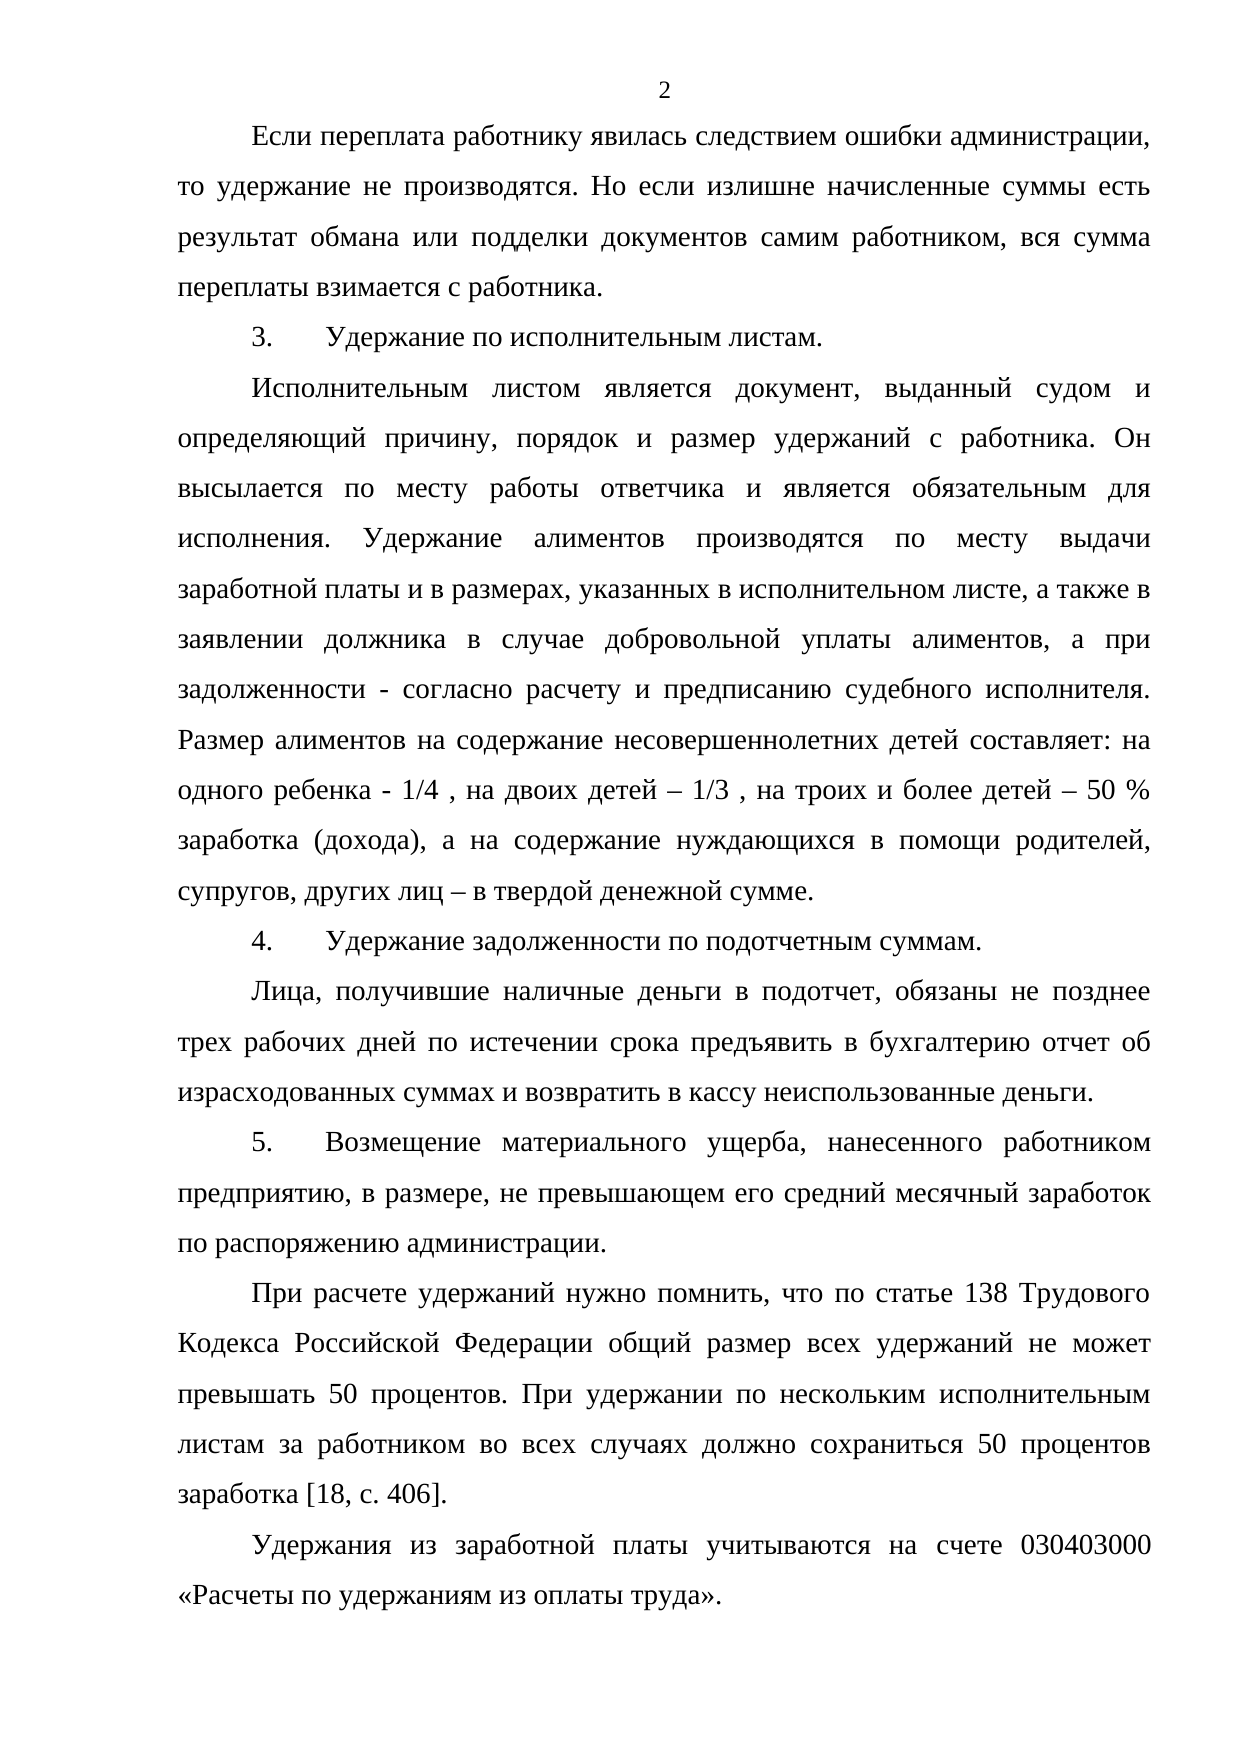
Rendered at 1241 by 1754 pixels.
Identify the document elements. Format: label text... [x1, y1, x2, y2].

text Исполнительным листом является документ, выданный судом и определяющий причину, порядок и размер удержаний с работника. Он высылается по месту работы ответчика и является обязательным для исполнения. Удержание алиментов производятся по месту выдачи заработной платы и в размерах, указанных в исполнительном листе, а также в заявлении должника в случае добровольной уплаты алиментов, а при задолженности - согласно расчету и предписанию судебного исполнителя. Размер алиментов на содержание несовершеннолетних детей составляет: на одного ребенка - 1/4 , на двоих детей – 1/3 , на троих и более детей – 50 % заработка (дохода), а на содержание нуждающихся в помощи родителей, супругов, других лиц – в твердой денежной сумме. [177, 370, 1152, 906]
list Возмещение материального ущерба, нанесенного работником предприятию, в размере, не превышающем его средний месячный заработок по распоряжению администрации. [177, 1124, 1152, 1258]
list При расчете удержаний нужно помнить, что по статье 138 Трудового Кодекса Российской Федерации общий размер всех удержаний не может превышать 50 процентов. При удержании по нескольким исполнительным листам за работником во всех случаях должно сохраниться 50 процентов заработка [18, с. 406]. [177, 1275, 1152, 1510]
text Лица, получившие наличные деньги в подотчет, обязаны не позднее трех рабочих дней по истечении срока предъявить в бухгалтерию отчет об израсходованных суммах и возвратить в кассу неиспользованные деньги. [177, 973, 1152, 1108]
text Если переплата работнику явилась следствием ошибки администрации, то удержание не производятся. Но если излишне начисленные суммы есть результат обмана или подделки документов самим работником, вся сумма переплаты взимается с работника. [177, 118, 1152, 303]
list Удержание по исполнительным листам. [177, 319, 1152, 353]
text Удержания из заработной платы учитываются на счете 030403000 «Расчеты по удержаниям из оплаты труда». [177, 1527, 1152, 1611]
list Удержание задолженности по подотчетным суммам. [177, 923, 1152, 957]
